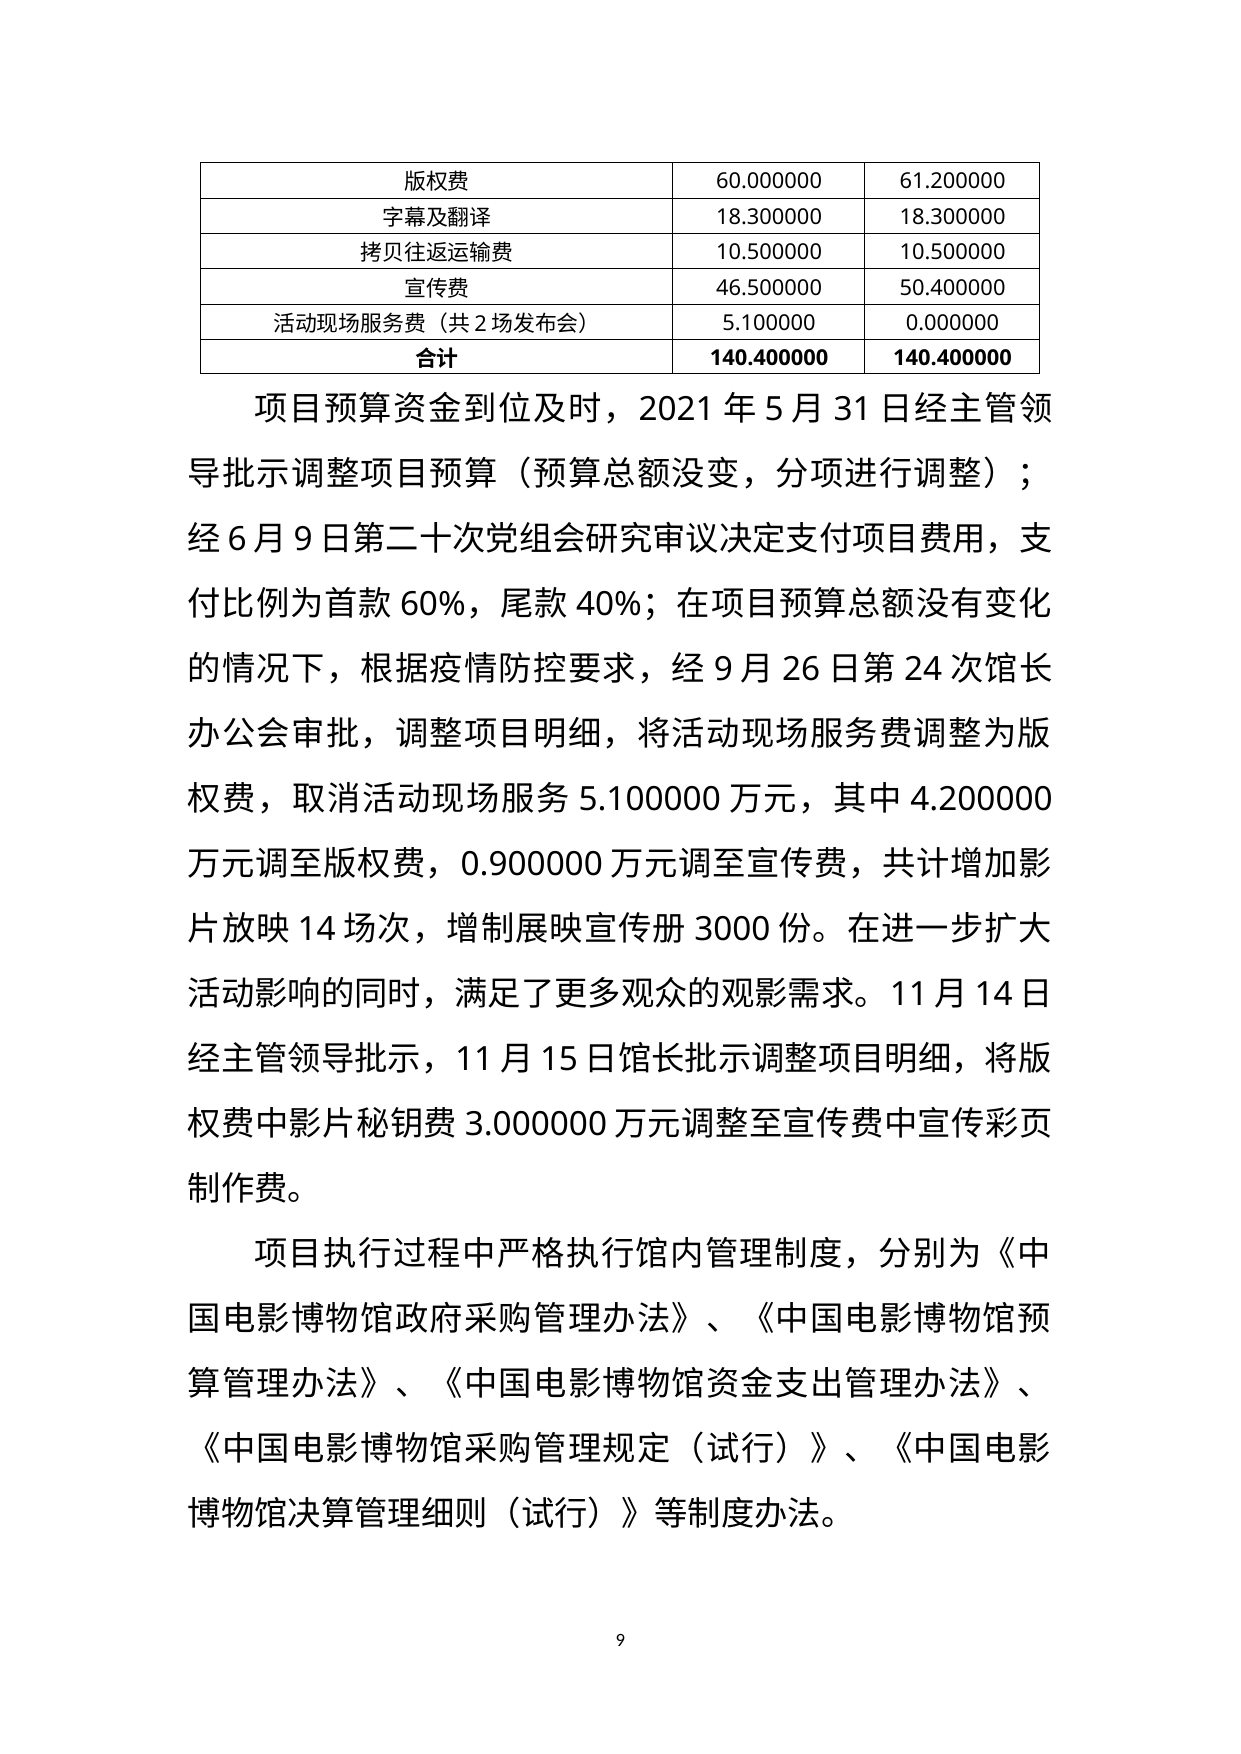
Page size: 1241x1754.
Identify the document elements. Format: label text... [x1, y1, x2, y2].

table_cell 0.000000 [865, 305, 1039, 339]
table_cell 宣传费 [201, 269, 672, 304]
table_cell 18.300000 [865, 199, 1039, 233]
table_cell 140.400000 [865, 340, 1039, 373]
table_cell 10.500000 [865, 234, 1039, 268]
table_cell 18.300000 [673, 199, 864, 233]
text 项目预算资金到位及时，2021年5月31日经主管领导批示调整项目预算（预算总额没变，分项进行调整）；经6月9日第二十次党组会研究审议决定支付项目费用，支付比例为首款60%，尾款40%；在项目预算总额没有变化的情况下，根据疫情防控要求，经9月26日第24次馆长办公会审批，调整项目明细，将活动现场服务费调整为版权费，取消活动现场服务5.100000万元，其中4.200000万元调至版权费，0.900000万元调至宣传费，共计增加影片放映14场次，增制展映宣传册3000份。在进一步扩大活动影响的同时，满足了更多观众的观影需求。11月14日经主管领导批示，11月15日馆长批示调整项目明细，将版权费中影片秘钥费3.000000万元调整至宣传费中宣传彩页制作费。 [187, 374, 1053, 1219]
table_cell 10.500000 [673, 234, 864, 268]
table_cell 50.400000 [865, 269, 1039, 304]
table_cell 61.200000 [865, 163, 1039, 197]
table_cell 字幕及翻译 [201, 199, 672, 233]
table_cell 拷贝往返运输费 [201, 234, 672, 268]
table_cell 合计 [201, 340, 672, 373]
text 项目执行过程中严格执行馆内管理制度，分别为《中国电影博物馆政府采购管理办法》、《中国电影博物馆预算管理办法》、《中国电影博物馆资金支出管理办法》、《中国电影博物馆采购管理规定（试行）》、《中国电影博物馆决算管理细则（试行）》等制度办法。 [187, 1219, 1053, 1544]
table_cell 60.000000 [673, 163, 864, 197]
table_cell 活动现场服务费（共2场发布会） [201, 305, 672, 339]
table_cell 版权费 [201, 163, 672, 197]
table_cell 5.100000 [673, 305, 864, 339]
table_cell 140.400000 [673, 340, 864, 373]
table_cell 46.500000 [673, 269, 864, 304]
